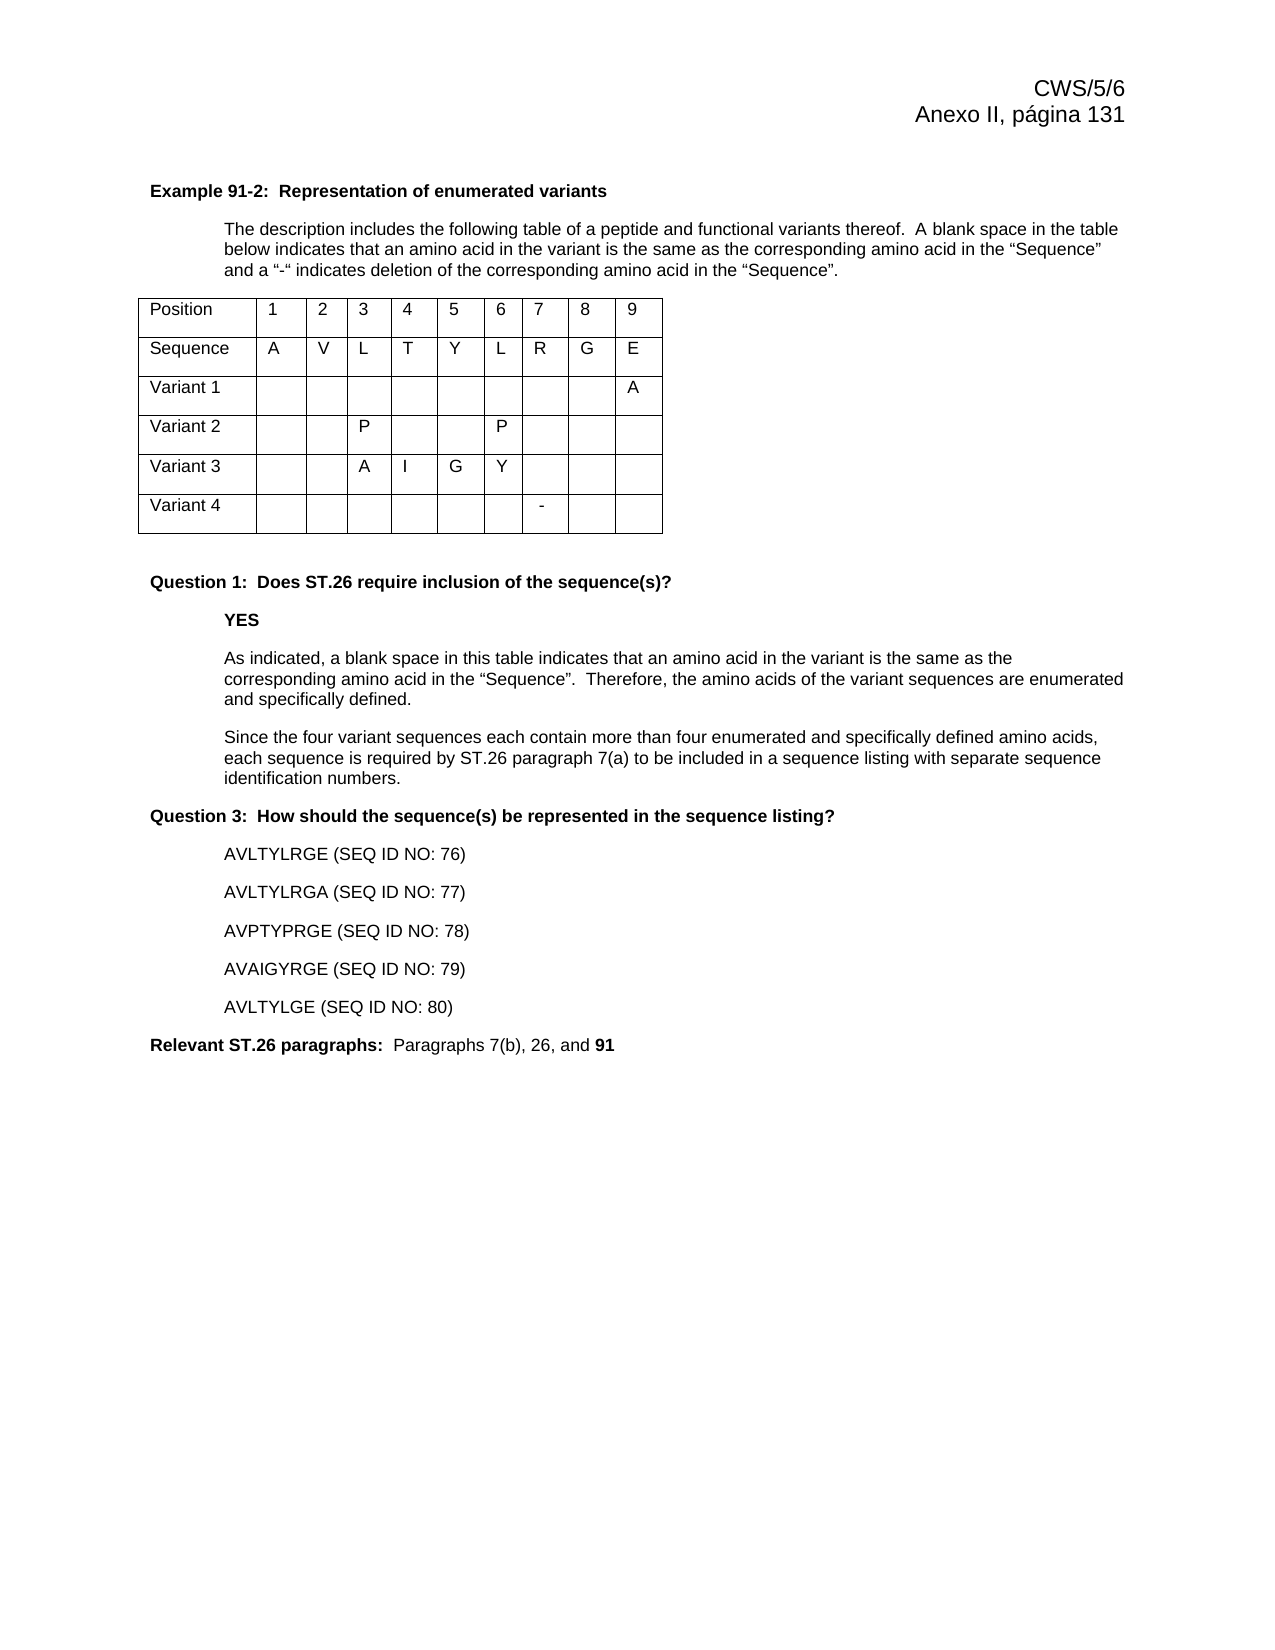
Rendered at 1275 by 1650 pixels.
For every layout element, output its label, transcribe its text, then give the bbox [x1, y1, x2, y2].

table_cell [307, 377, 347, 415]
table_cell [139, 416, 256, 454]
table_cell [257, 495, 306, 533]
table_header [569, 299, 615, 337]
text AVLTYLRGA (SEQ ID NO: 77) [224, 882, 1125, 903]
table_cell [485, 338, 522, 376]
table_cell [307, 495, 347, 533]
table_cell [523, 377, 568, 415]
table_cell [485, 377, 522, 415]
text As indicated, a blank space in this table indicates that an amino acid in the variant is the same as the corresponding amino acid in the “Sequence”. Therefore, the amino acids of the variant sequences are enumerated and specifically defined. [224, 648, 1125, 709]
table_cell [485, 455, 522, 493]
text Relevant ST.26 paragraphs: Paragraphs 7(b), 26, and 91 [150, 1035, 1125, 1055]
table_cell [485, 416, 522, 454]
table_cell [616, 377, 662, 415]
text AVLTYLRGE (SEQ ID NO: 76) [224, 844, 1125, 864]
text Since the four variant sequences each contain more than four enumerated and specifically defined amino acids, each sequence is required by ST.26 paragraph 7(a) to be included in a sequence listing with separate sequence identification numbers. [224, 727, 1125, 788]
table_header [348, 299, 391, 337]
text Question 1: Does ST.26 require inclusion of the sequence(s)? [150, 572, 1125, 592]
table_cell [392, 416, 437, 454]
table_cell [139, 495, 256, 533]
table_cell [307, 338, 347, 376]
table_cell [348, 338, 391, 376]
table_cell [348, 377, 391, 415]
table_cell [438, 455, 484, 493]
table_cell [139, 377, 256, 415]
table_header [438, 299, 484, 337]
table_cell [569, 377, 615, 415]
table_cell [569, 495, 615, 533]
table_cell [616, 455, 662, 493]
text The description includes the following table of a peptide and functional variants thereof. A blank space in the table below indicates that an amino acid in the variant is the same as the corresponding amino acid in the “Sequence” and a “-“ indicates deletion of the corresponding amino acid in the “Sequence”. [224, 218, 1125, 280]
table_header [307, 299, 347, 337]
text AVLTYLGE (SEQ ID NO: 80) [224, 997, 1125, 1017]
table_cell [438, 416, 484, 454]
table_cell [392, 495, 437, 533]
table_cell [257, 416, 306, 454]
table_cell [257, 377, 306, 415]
text YES [224, 610, 1125, 630]
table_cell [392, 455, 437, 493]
text AVAIGYRGE (SEQ ID NO: 79) [224, 958, 1125, 979]
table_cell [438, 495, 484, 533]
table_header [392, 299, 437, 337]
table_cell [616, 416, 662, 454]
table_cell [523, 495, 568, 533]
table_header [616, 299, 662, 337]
text Example 91-2: Representation of enumerated variants [150, 180, 1125, 201]
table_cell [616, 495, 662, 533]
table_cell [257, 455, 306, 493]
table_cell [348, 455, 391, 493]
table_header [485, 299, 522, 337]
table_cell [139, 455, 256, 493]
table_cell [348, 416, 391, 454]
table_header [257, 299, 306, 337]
text AVPTYPRGE (SEQ ID NO: 78) [224, 920, 1125, 941]
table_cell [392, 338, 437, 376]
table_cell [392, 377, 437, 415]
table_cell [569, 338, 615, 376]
text Question 3: How should the sequence(s) be represented in the sequence listing? [150, 806, 1125, 826]
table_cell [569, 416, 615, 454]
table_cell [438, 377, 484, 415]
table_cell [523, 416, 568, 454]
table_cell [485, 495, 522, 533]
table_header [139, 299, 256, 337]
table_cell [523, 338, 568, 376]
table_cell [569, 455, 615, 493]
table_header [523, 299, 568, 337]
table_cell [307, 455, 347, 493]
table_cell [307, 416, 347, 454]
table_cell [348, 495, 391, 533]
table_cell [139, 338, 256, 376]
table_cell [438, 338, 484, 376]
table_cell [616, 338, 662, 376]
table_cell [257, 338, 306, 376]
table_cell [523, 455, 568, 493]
